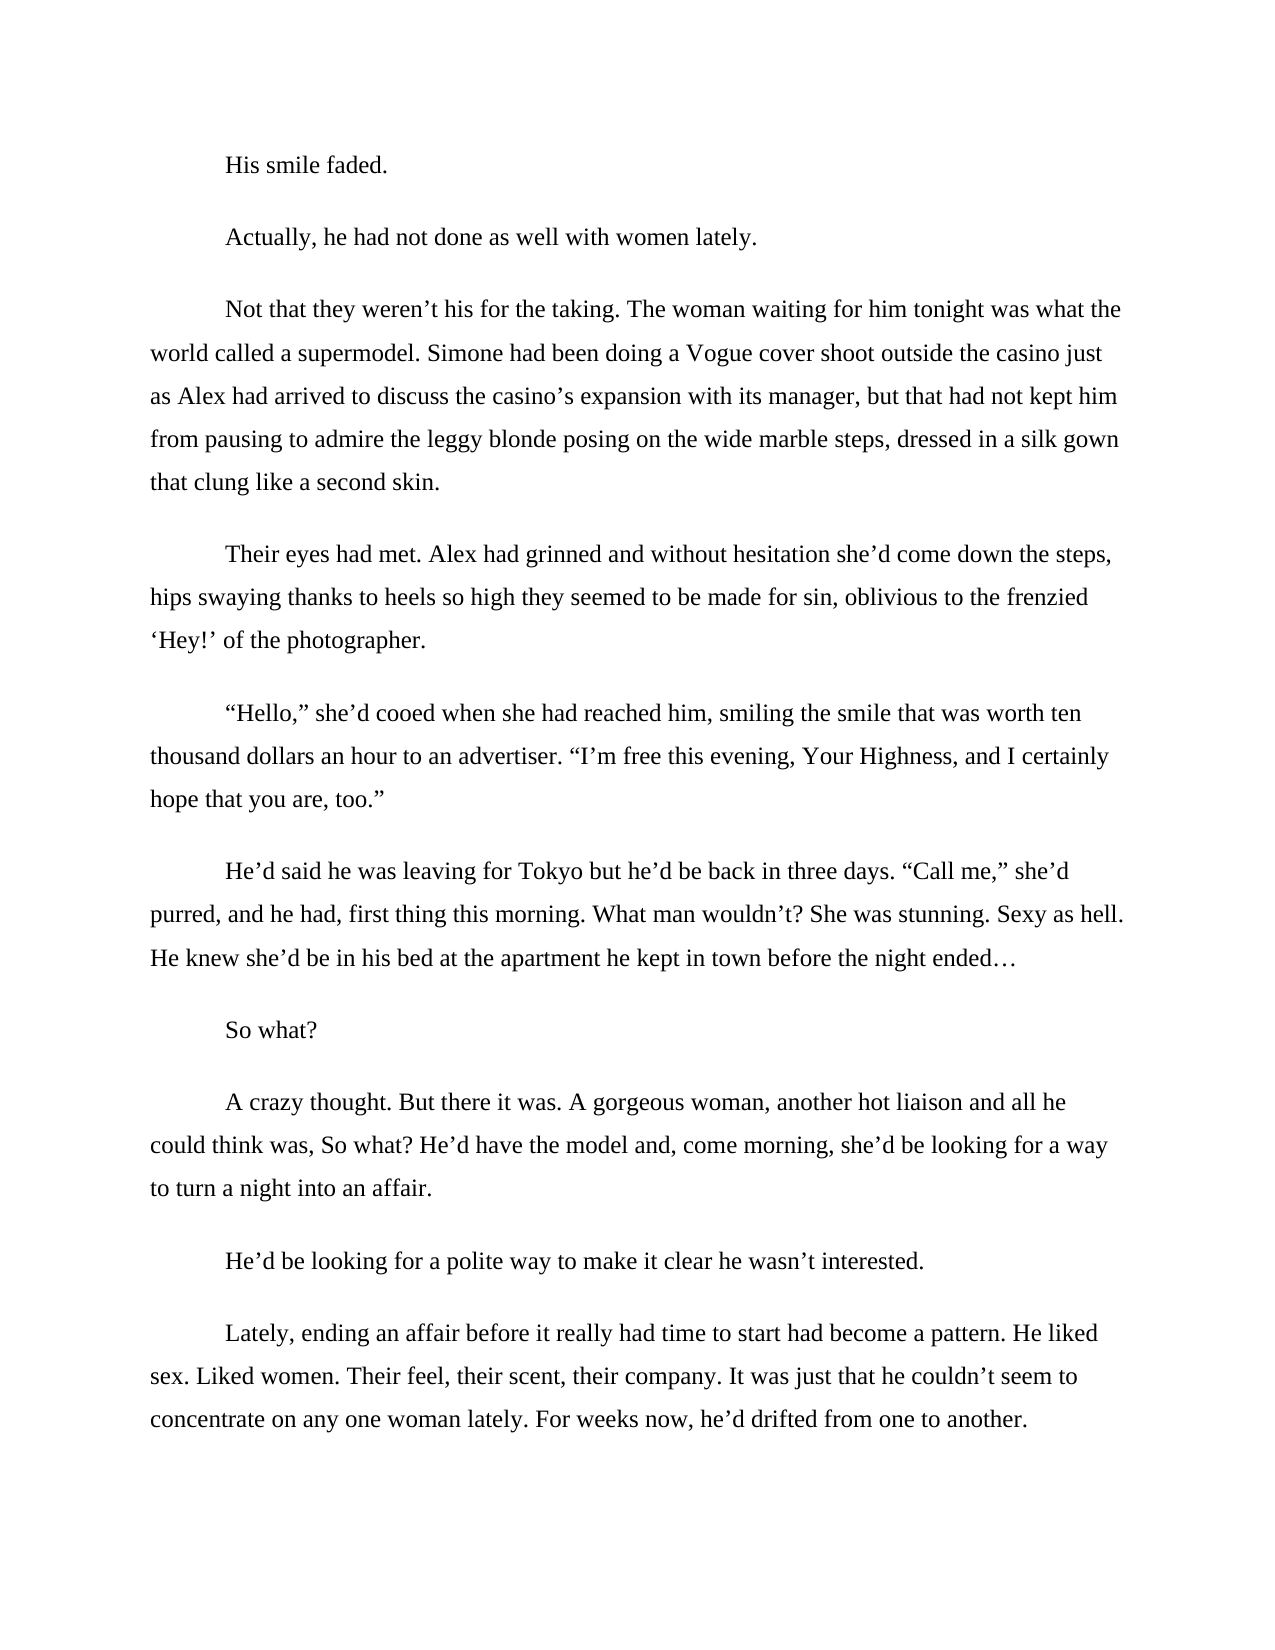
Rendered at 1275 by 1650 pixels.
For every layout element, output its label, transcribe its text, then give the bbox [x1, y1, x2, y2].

text He’d be looking for a polite way to make it clear he wasn’t interested. [150, 1246, 1125, 1274]
text He’d said he was leaving for Tokyo but he’d be back in three days. “Call me,” she’d purred, and he had, first thing this morning. What man wouldn’t? She was stunning. Sexy as hell. He knew she’d be in his bed at the apartment he kept in town before the night ended… [150, 856, 1125, 971]
text Not that they weren’t his for the taking. The woman waiting for him tonight was what the world called a supermodel. Simone had been doing a Vogue cover shoot outside the casino just as Alex had arrived to discuss the casino’s expansion with its manager, but that had not kept him from pausing to admire the leggy blonde posing on the wide marble steps, dressed in a silk gown that clung like a second skin. [150, 294, 1125, 496]
text Their eyes had met. Alex had grinned and without hesitation she’d come down the steps, hips swaying thanks to heels so high they seemed to be made for sin, oblivious to the frenzied ‘Hey!’ of the photographer. [150, 539, 1125, 654]
text His smile faded. [150, 150, 1125, 179]
text So what? [150, 1015, 1125, 1044]
text Lately, ending an affair before it really had time to start had become a pattern. He liked sex. Liked women. Their feel, their scent, their company. It was just that he couldn’t seem to concentrate on any one woman lately. For weeks now, he’d drifted from one to another. [150, 1318, 1125, 1433]
text Actually, he had not done as well with women lately. [150, 222, 1125, 251]
text “Hello,” she’d cooed when she had reached him, smiling the smile that was worth ten thousand dollars an hour to an advertiser. “I’m free this evening, Your Highness, and I certainly hope that you are, too.” [150, 698, 1125, 813]
text A crazy thought. But there it was. A gorgeous woman, another hot liaison and all he could think was, So what? He’d have the model and, come morning, she’d be looking for a way to turn a night into an affair. [150, 1087, 1125, 1202]
